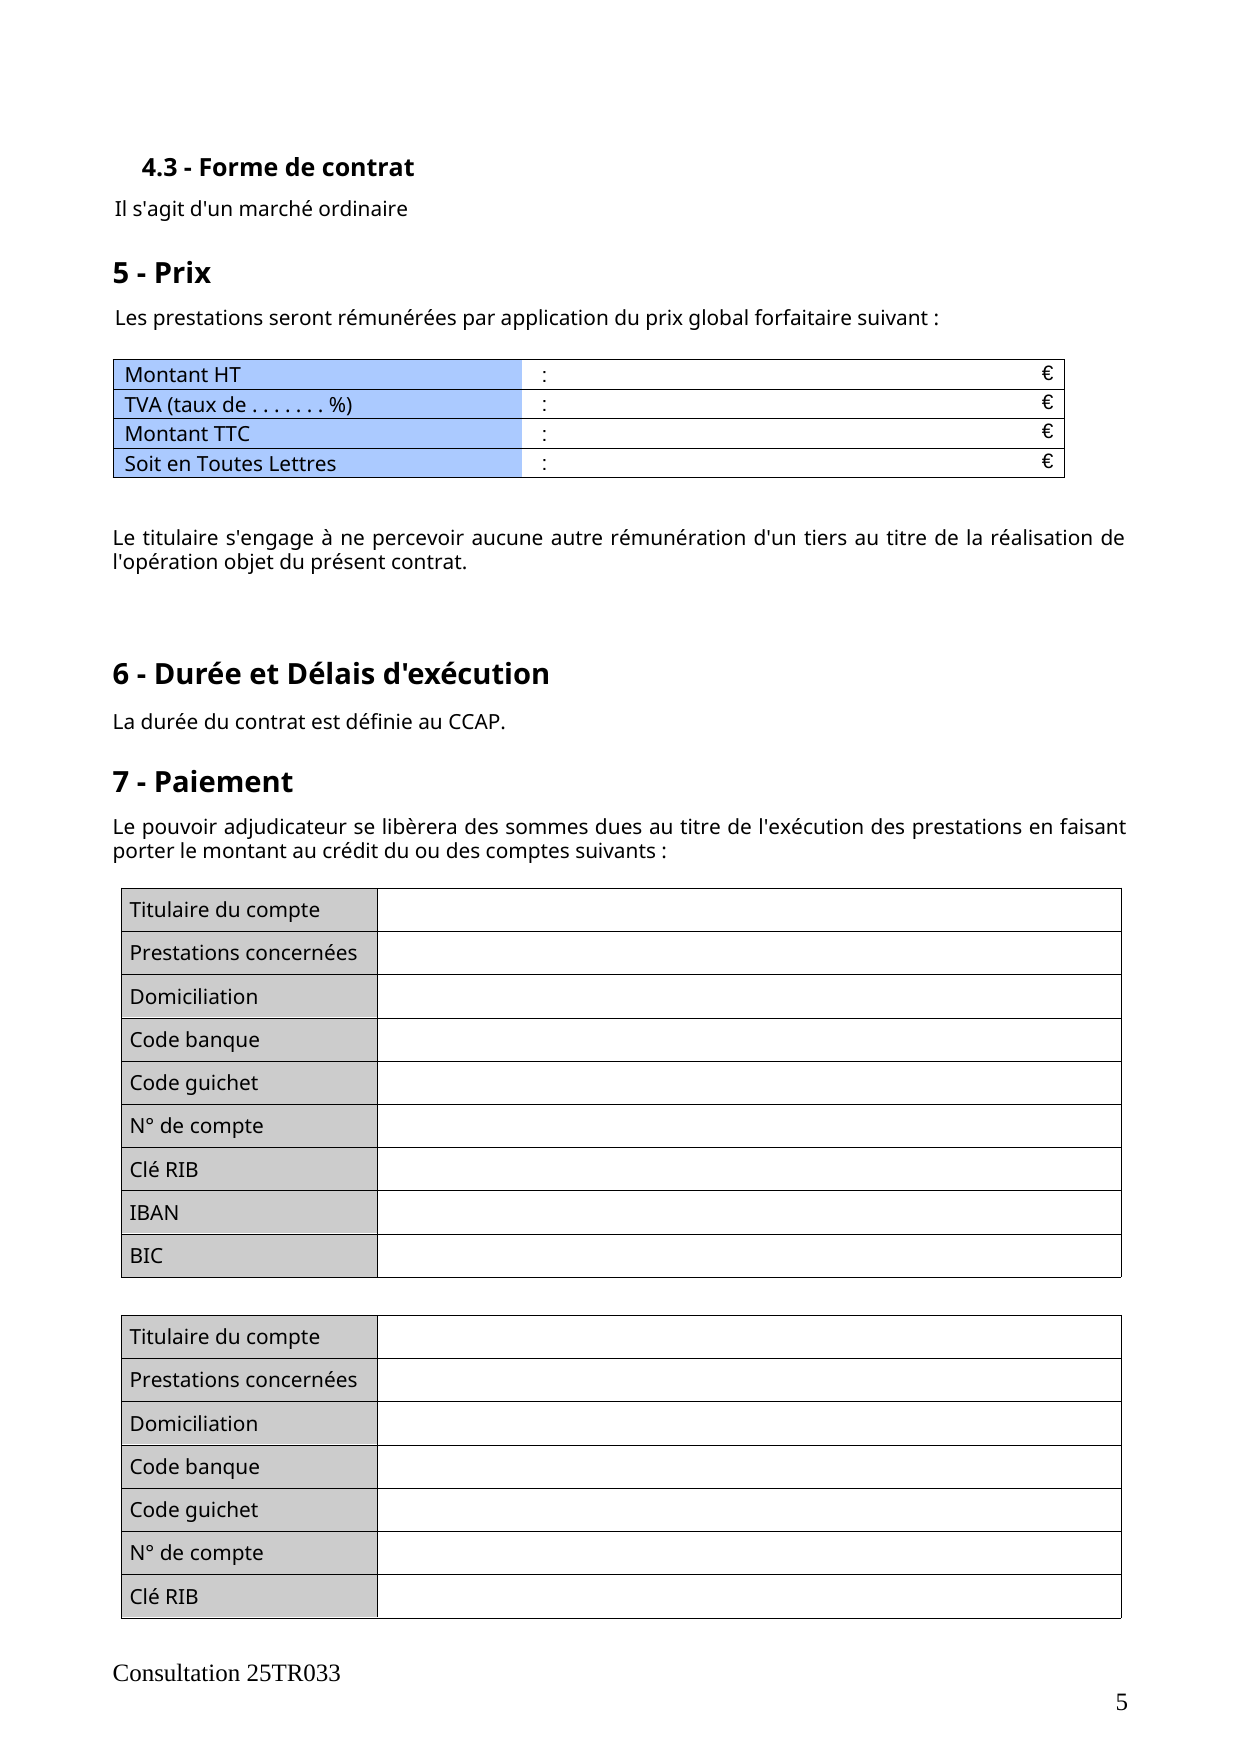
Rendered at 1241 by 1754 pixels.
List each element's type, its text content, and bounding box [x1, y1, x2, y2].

table_cell Montant TTC [114, 419, 522, 448]
table_cell Clé RIB [122, 1575, 377, 1617]
table_cell IBAN [122, 1191, 377, 1233]
table_cell € [1030, 419, 1064, 448]
subtitle 7 - Paiement [112, 761, 1128, 801]
table_cell € [1030, 449, 1064, 477]
table_cell [566, 419, 1030, 448]
table_cell [378, 1148, 1121, 1190]
table_cell Prestations concernées [122, 932, 377, 974]
table_cell TVA (taux de . . . . . . . %) [114, 390, 522, 418]
table_cell € [1030, 390, 1064, 418]
table_cell [566, 390, 1030, 418]
subtitle 5 - Prix [112, 252, 1128, 292]
table_header Titulaire du compte [122, 889, 377, 931]
table_cell Code banque [122, 1446, 377, 1488]
table_cell : [522, 390, 566, 418]
table_cell [378, 1062, 1121, 1104]
table_cell [378, 932, 1121, 974]
table_cell [566, 449, 1030, 477]
table_cell N° de compte [122, 1532, 377, 1574]
table_header : [522, 360, 566, 389]
text Le pouvoir adjudicateur se libèrera des sommes dues au titre de l'exécution des prestations en faisant porter le montant au crédit du ou des comptes suivants : [112, 815, 1128, 863]
table_cell Code banque [122, 1019, 377, 1061]
text Il s'agit d'un marché ordinaire [114, 194, 1126, 223]
table_header [566, 360, 1030, 389]
table_cell Domiciliation [122, 975, 377, 1017]
table_cell [378, 1402, 1121, 1444]
table_cell [378, 1359, 1121, 1401]
table_cell : [522, 449, 566, 477]
table_header [378, 889, 1121, 931]
table_cell [378, 1019, 1121, 1061]
table_cell BIC [122, 1235, 377, 1277]
table_header Titulaire du compte [122, 1316, 377, 1358]
table_cell [378, 1489, 1121, 1531]
table_header [378, 1316, 1121, 1358]
table_cell Clé RIB [122, 1148, 377, 1190]
table_cell : [522, 419, 566, 448]
table_cell [378, 1191, 1121, 1233]
subtitle 6 - Durée et Délais d'exécution [112, 653, 1128, 693]
text Les prestations seront rémunérées par application du prix global forfaitaire suivant : [114, 306, 1126, 331]
table_cell Code guichet [122, 1489, 377, 1531]
table_cell [378, 1575, 1121, 1617]
table_cell Soit en Toutes Lettres [114, 449, 522, 477]
table_cell Domiciliation [122, 1402, 377, 1444]
table_cell [378, 1532, 1121, 1574]
text Le titulaire s'engage à ne percevoir aucune autre rémunération d'un tiers au titre de la réalisation de l'opération objet du présent contrat. [112, 526, 1128, 574]
table_cell [378, 975, 1121, 1017]
text La durée du contrat est définie au CCAP. [112, 707, 1128, 736]
table_cell [378, 1446, 1121, 1488]
table_cell Code guichet [122, 1062, 377, 1104]
table_cell N° de compte [122, 1105, 377, 1147]
subtitle 4.3 - Forme de contrat [142, 150, 1128, 184]
table_cell [378, 1105, 1121, 1147]
table_header € [1030, 360, 1064, 389]
table_header Montant HT [114, 360, 522, 389]
table_cell Prestations concernées [122, 1359, 377, 1401]
table_cell [378, 1235, 1121, 1277]
